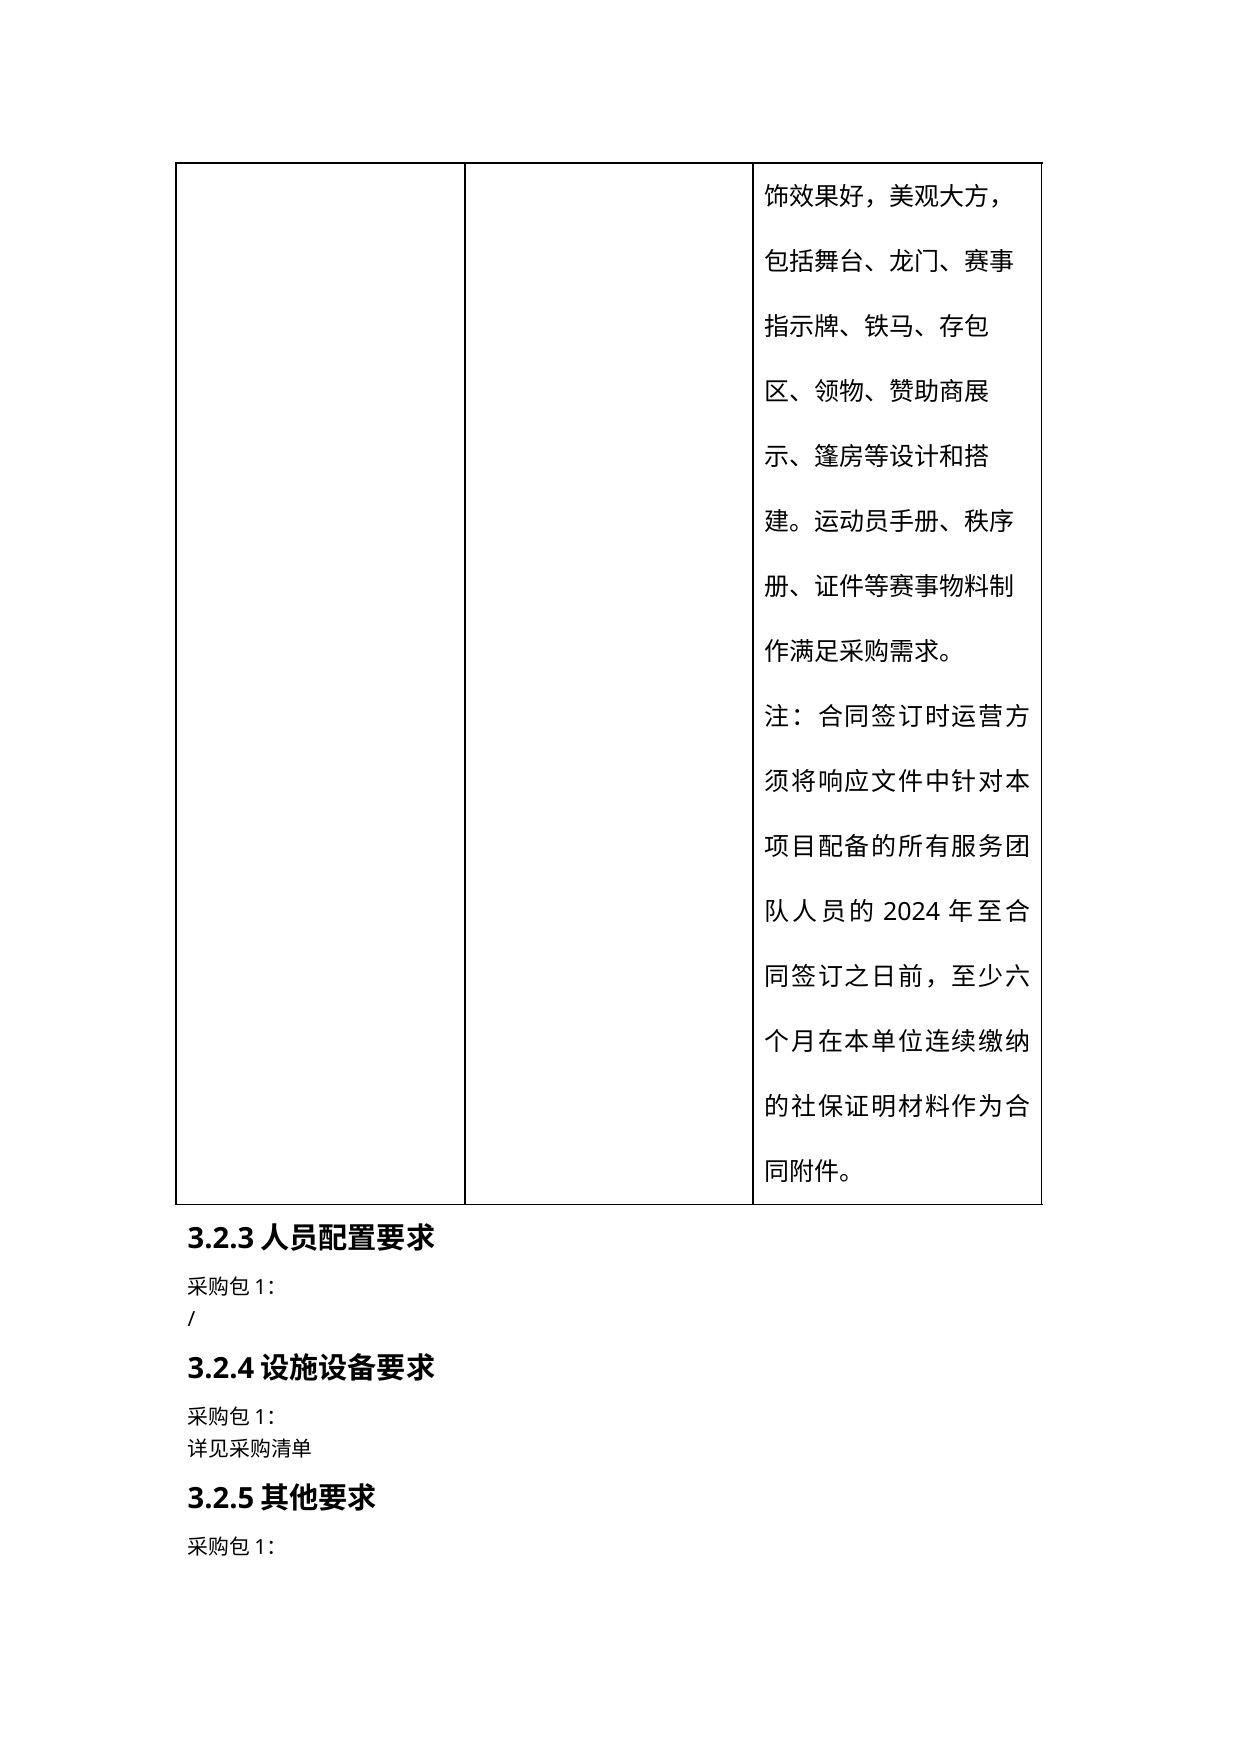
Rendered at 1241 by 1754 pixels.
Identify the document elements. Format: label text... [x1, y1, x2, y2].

table_cell 1 [177, 164, 464, 1203]
text 采购包1： [187, 1270, 1053, 1303]
table_cell [466, 164, 752, 1203]
text 3.2.4设施设备要求 [187, 1335, 1053, 1400]
text 采购包1： [187, 1400, 1053, 1433]
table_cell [754, 164, 1041, 1203]
text 3.2.5其他要求 [187, 1465, 1053, 1530]
text 详见采购清单 [187, 1433, 1053, 1465]
text 采购包1： [187, 1530, 1053, 1563]
text / [187, 1303, 1053, 1335]
text 3.2.3人员配置要求 [187, 1205, 1053, 1270]
